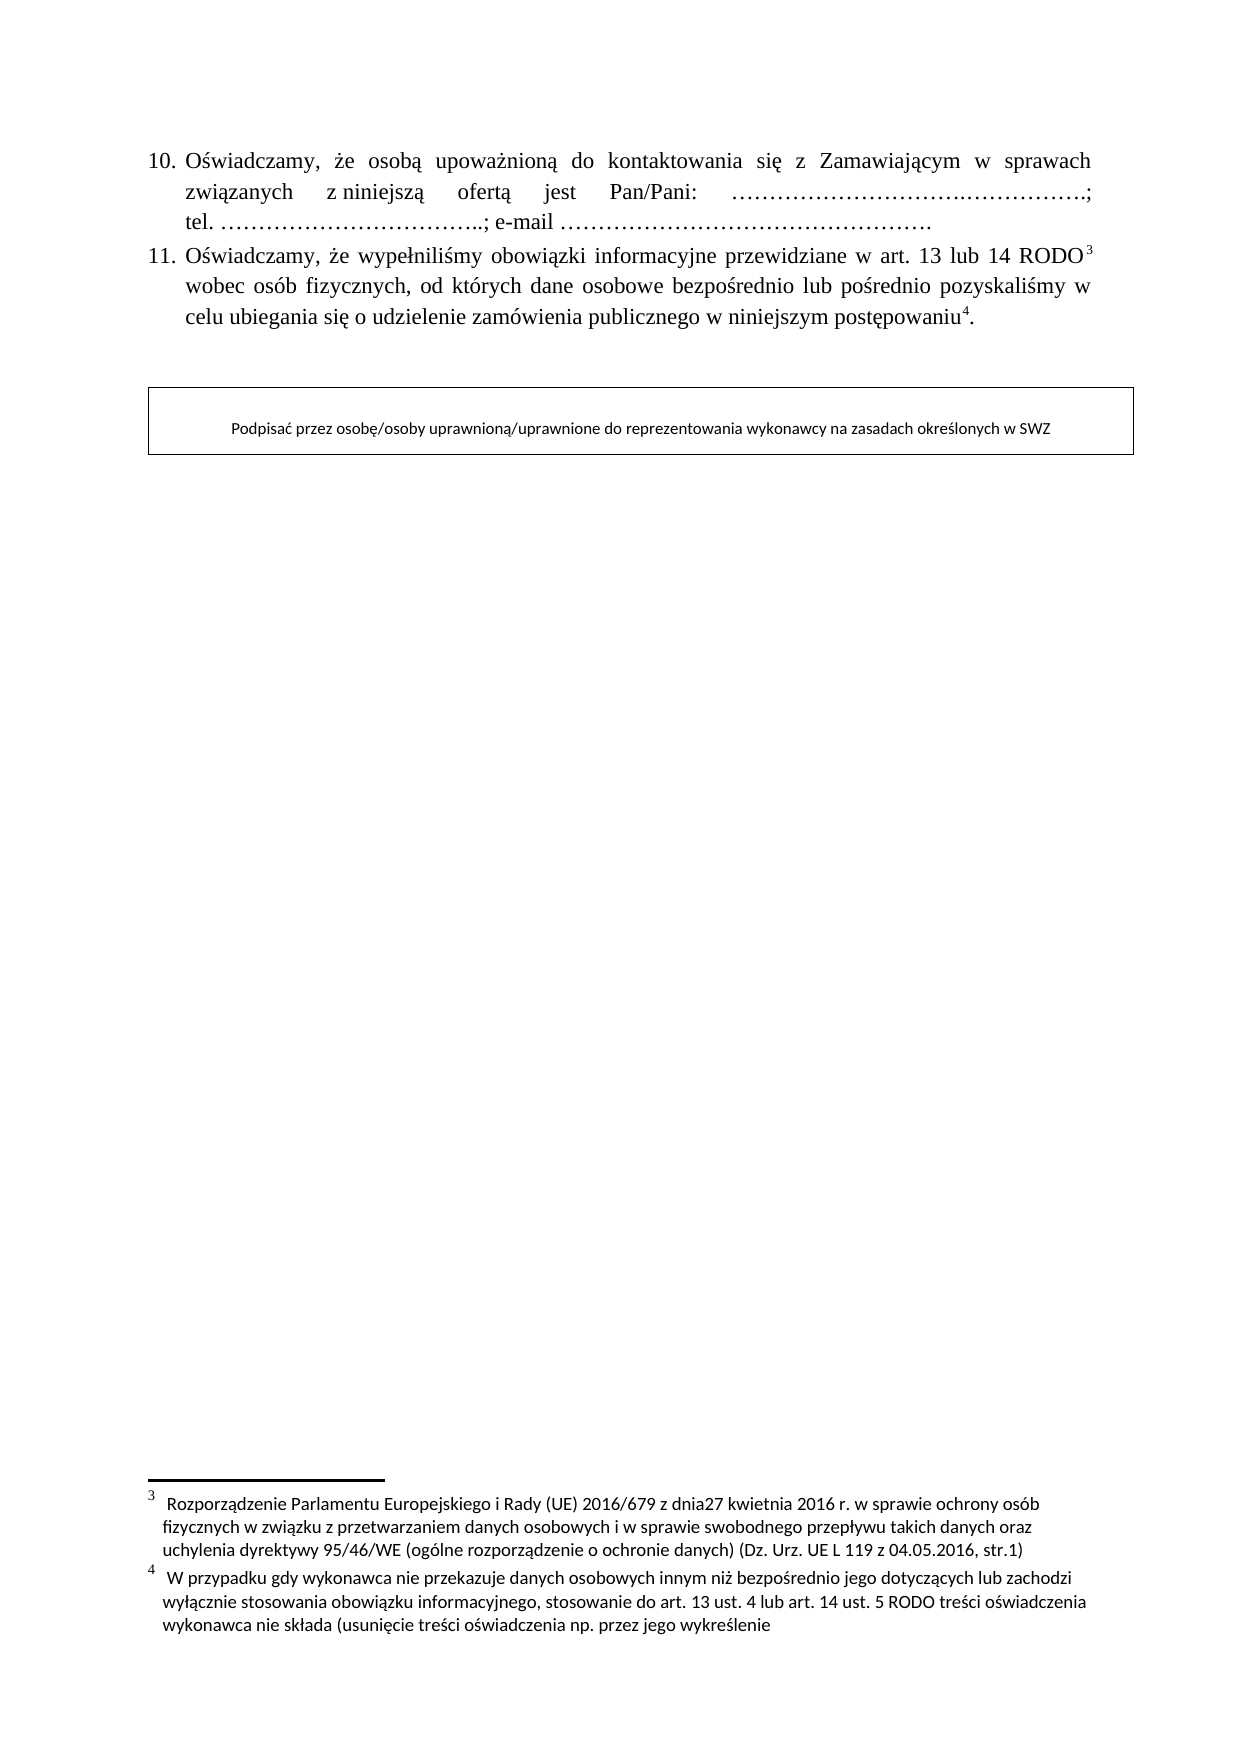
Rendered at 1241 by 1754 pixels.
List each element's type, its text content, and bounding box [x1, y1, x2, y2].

table_header Podpisać przez osobę/osoby uprawnioną/uprawnione do reprezentowania wykonawcy na zasadach określonych w SWZ [149, 388, 1133, 454]
list Oświadczamy, że osobą upoważnioną do kontaktowania się z Zamawiającym w sprawach związanych z niniejszą ofertą jest Pan/Pani: ………………………….…………….; tel. ……………………………..; e-mail …………………………………………. [148, 148, 1093, 234]
list Oświadczamy, że wypełniliśmy obowiązki informacyjne przewidziane w art. 13 lub 14 RODO wobec osób fizycznych, od których dane osobowe bezpośrednio lub pośrednio pozyskaliśmy w celu ubiegania się o udzielenie zamówienia publicznego w niniejszym postępowaniu. [148, 242, 1093, 329]
